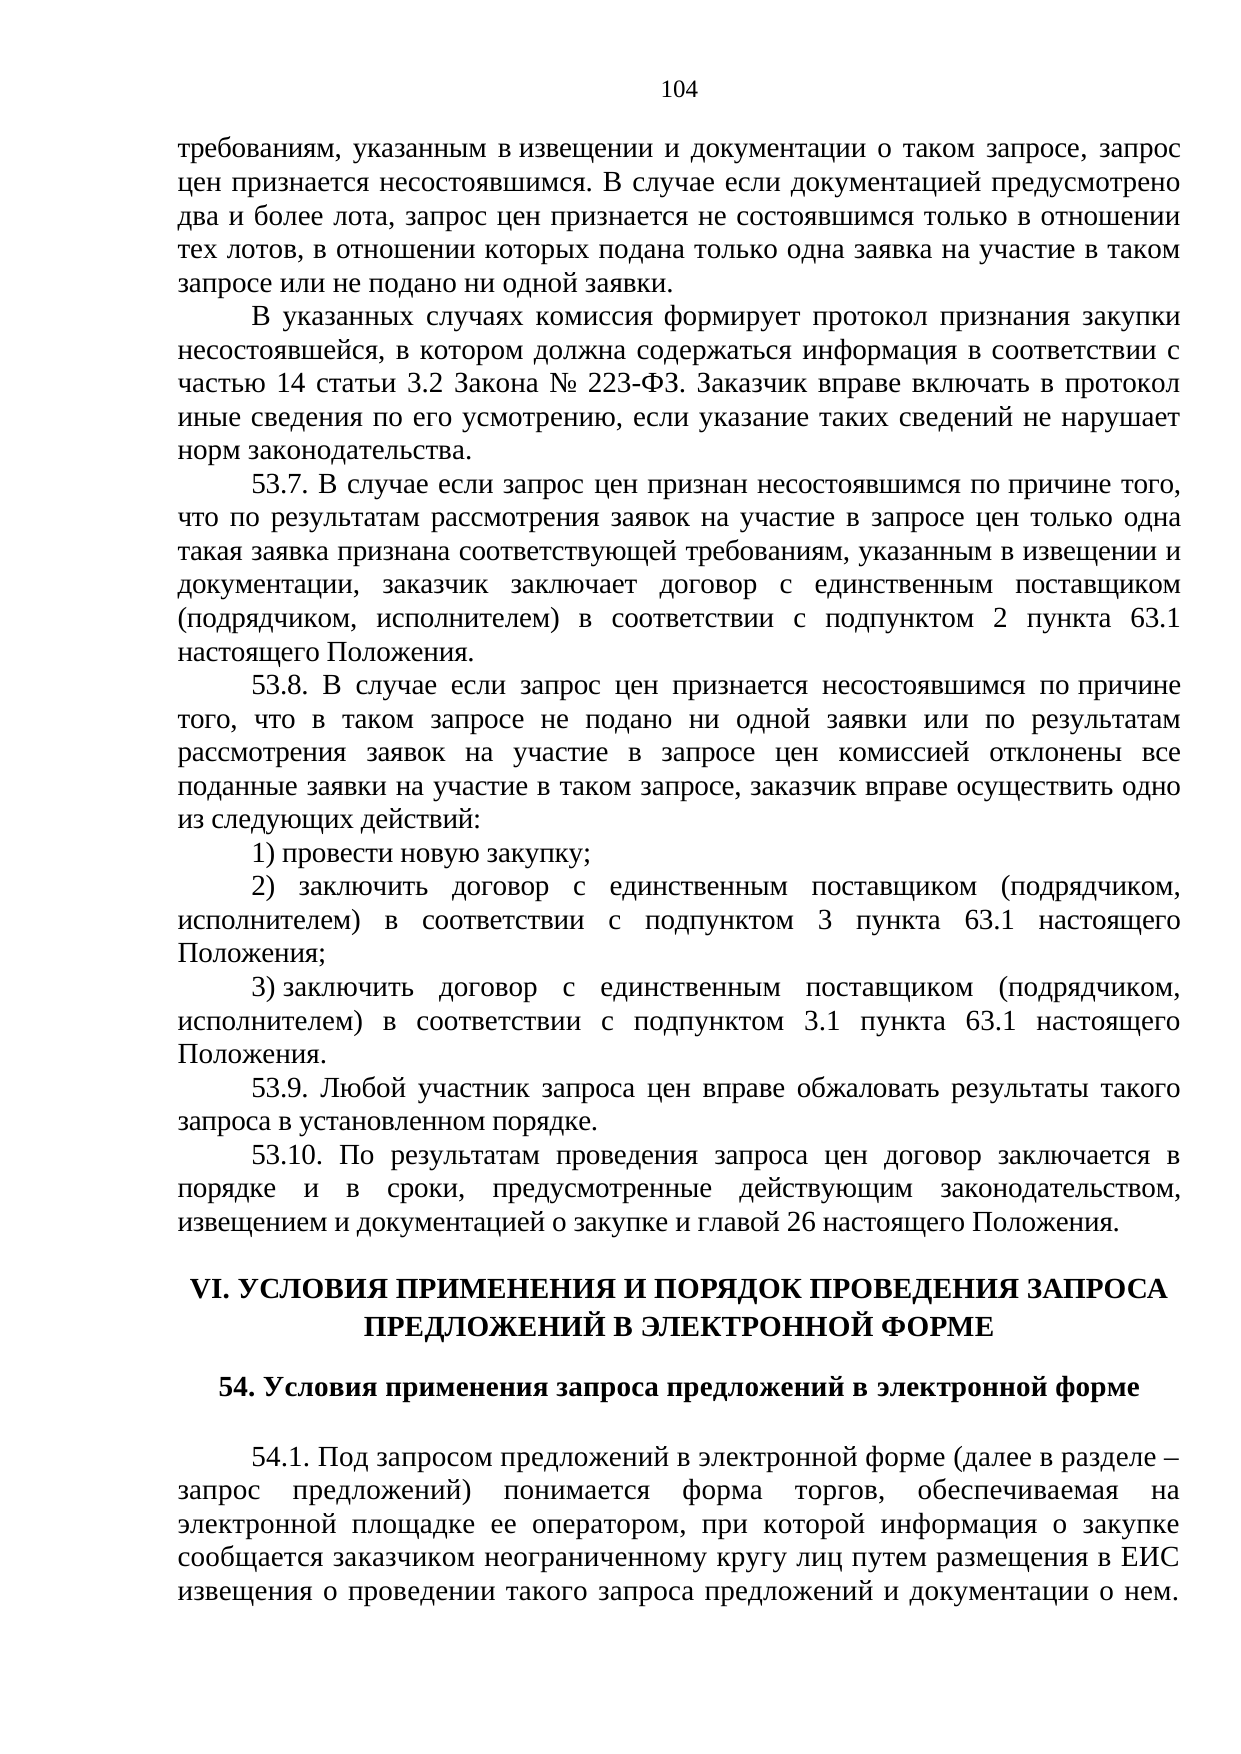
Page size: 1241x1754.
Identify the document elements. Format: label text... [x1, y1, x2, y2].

text 53.10. По результатам проведения запроса цен договор заключается в порядке и в сроки, предусмотренные действующим законодательством, извещением и документацией о закупке и главой 26 настоящего Положения. [177, 1137, 1181, 1237]
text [177, 131, 1181, 298]
text 3) заключить договор с единственным поставщиком (подрядчиком, исполнителем) в соответствии с подпунктом 3.1 пункта 63.1 настоящего Положения. [177, 969, 1181, 1070]
text 53.8. В случае если запрос цен признается несостоявшимся по причине того, что в таком запросе не подано ни одной заявки или по результатам рассмотрения заявок на участие в запросе цен комиссией отклонены все поданные заявки на участие в таком запросе, заказчик вправе осуществить одно из следующих действий: [177, 667, 1181, 835]
text В указанных случаях комиссия формирует протокол признания закупки несостоявшейся, в котором должна содержаться информация в соответствии с частью 14 статьи 3.2 Закона № 223-ФЗ. Заказчик вправе включать в протокол иные сведения по его усмотрению, если указание таких сведений не нарушает норм законодательства. [177, 298, 1181, 466]
subtitle VI. УСЛОВИЯ ПРИМЕНЕНИЯ И ПОРЯДОК ПРОВЕДЕНИЯ ЗАПРОСА ПРЕДЛОЖЕНИЙ В ЭЛЕКТРОННОЙ ФОРМЕ [177, 1271, 1181, 1343]
text 2) заключить договор с единственным поставщиком (подрядчиком, исполнителем) в соответствии с подпунктом 3 пункта 63.1 настоящего Положения; [177, 868, 1181, 969]
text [177, 1439, 1181, 1606]
subtitle 54. Условия применения запроса предложений в электронной форме [177, 1369, 1181, 1402]
text 53.7. В случае если запрос цен признан несостоявшимся по причине того, что по результатам рассмотрения заявок на участие в запросе цен только одна такая заявка признана соответствующей требованиям, указанным в извещении и документации, заказчик заключает договор с единственным поставщиком (подрядчиком, исполнителем) в соответствии с подпунктом 2 пункта 63.1 настоящего Положения. [177, 466, 1181, 667]
text 53.9. Любой участник запроса цен вправе обжаловать результаты такого запроса в установленном порядке. [177, 1070, 1181, 1137]
text 1) провести новую закупку; [177, 835, 1181, 868]
